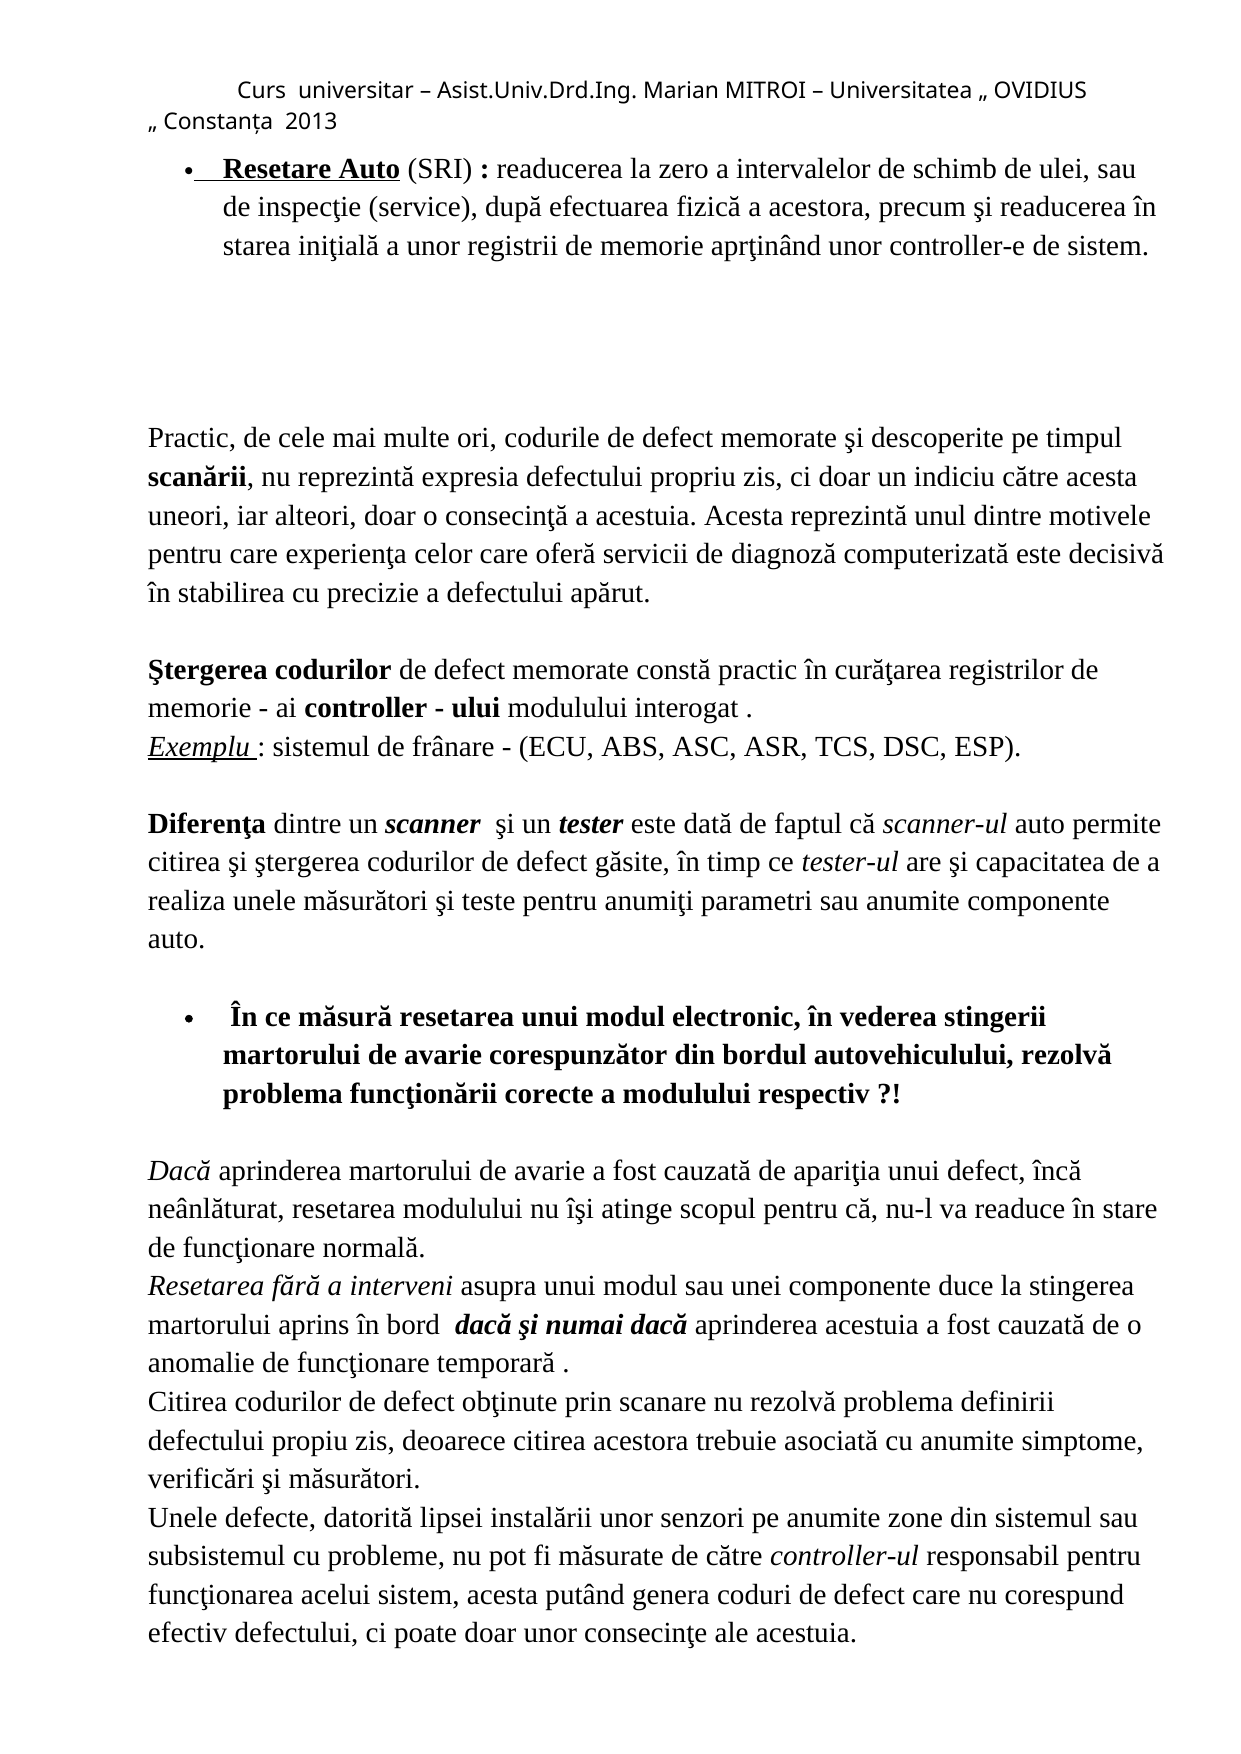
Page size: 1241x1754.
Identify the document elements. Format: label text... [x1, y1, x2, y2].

text Resetarea fără a interveni asupra unui modul sau unei componente duce la stingerea martorului aprins în bord dacă şi numai dacă aprinderea acestuia a fost cauzată de o anomalie de funcţionare temporară . [148, 1268, 1165, 1379]
text Diferenţa dintre un scanner şi un tester este dată de faptul că scanner-ul auto permite citirea şi ştergerea codurilor de defect găsite, în timp ce tester-ul are şi capacitatea de a realiza unele măsurători şi teste pentru anumiţi parametri sau anumite componente auto. [148, 806, 1165, 955]
text Dacă aprinderea martorului de avarie a fost cauzată de apariţia unui defect, încă neânlăturat, resetarea modulului nu îşi atinge scopul pentru că, nu-l va readuce în stare de funcţionare normală. [148, 1153, 1165, 1263]
text Ştergerea codurilor de defect memorate constă practic în curăţarea registrilor de memorie - ai controller - ului modulului interogat . [148, 652, 1165, 724]
text Unele defecte, datorită lipsei instalării unor senzori pe anumite zone din sistemul sau subsistemul cu probleme, nu pot fi măsurate de către controller-ul responsabil pentru funcţionarea acelui sistem, acesta putând genera coduri de defect care nu corespund efectiv defectului, ci poate doar unor consecinţe ale acestuia. [148, 1500, 1165, 1649]
text Exemplu : sistemul de frânare - (ECU, ABS, ASC, ASR, TCS, DSC, ESP). [148, 729, 1165, 762]
text Citirea codurilor de defect obţinute prin scanare nu rezolvă problema definirii defectului propiu zis, deoarece citirea acestora trebuie asociată cu anumite simptome, verificări şi măsurători. [148, 1384, 1165, 1495]
list În ce măsură resetarea unui modul electronic, în vederea stingerii martorului de avarie corespunzător din bordul autovehiculului, rezolvă problema funcţionării corecte a modulului respectiv ?! [185, 999, 1165, 1109]
text Practic, de cele mai multe ori, codurile de defect memorate şi descoperite pe timpul scanării, nu reprezintă expresia defectului propriu zis, ci doar un indiciu către acesta uneori, iar alteori, doar o consecinţă a acestuia. Acesta reprezintă unul dintre motivele pentru care experienţa celor care oferă servicii de diagnoză computerizată este decisivă în stabilirea cu precizie a defectului apărut. [148, 421, 1165, 608]
list Resetare Auto (SRI) : readucerea la zero a intervalelor de schimb de ulei, sau de inspecţie (service), după efectuarea fizică a acestora, precum şi readucerea în starea iniţială a unor registrii de memorie aprţinând unor controller-e de sistem. [185, 146, 1165, 261]
table_header [148, 99, 1165, 146]
